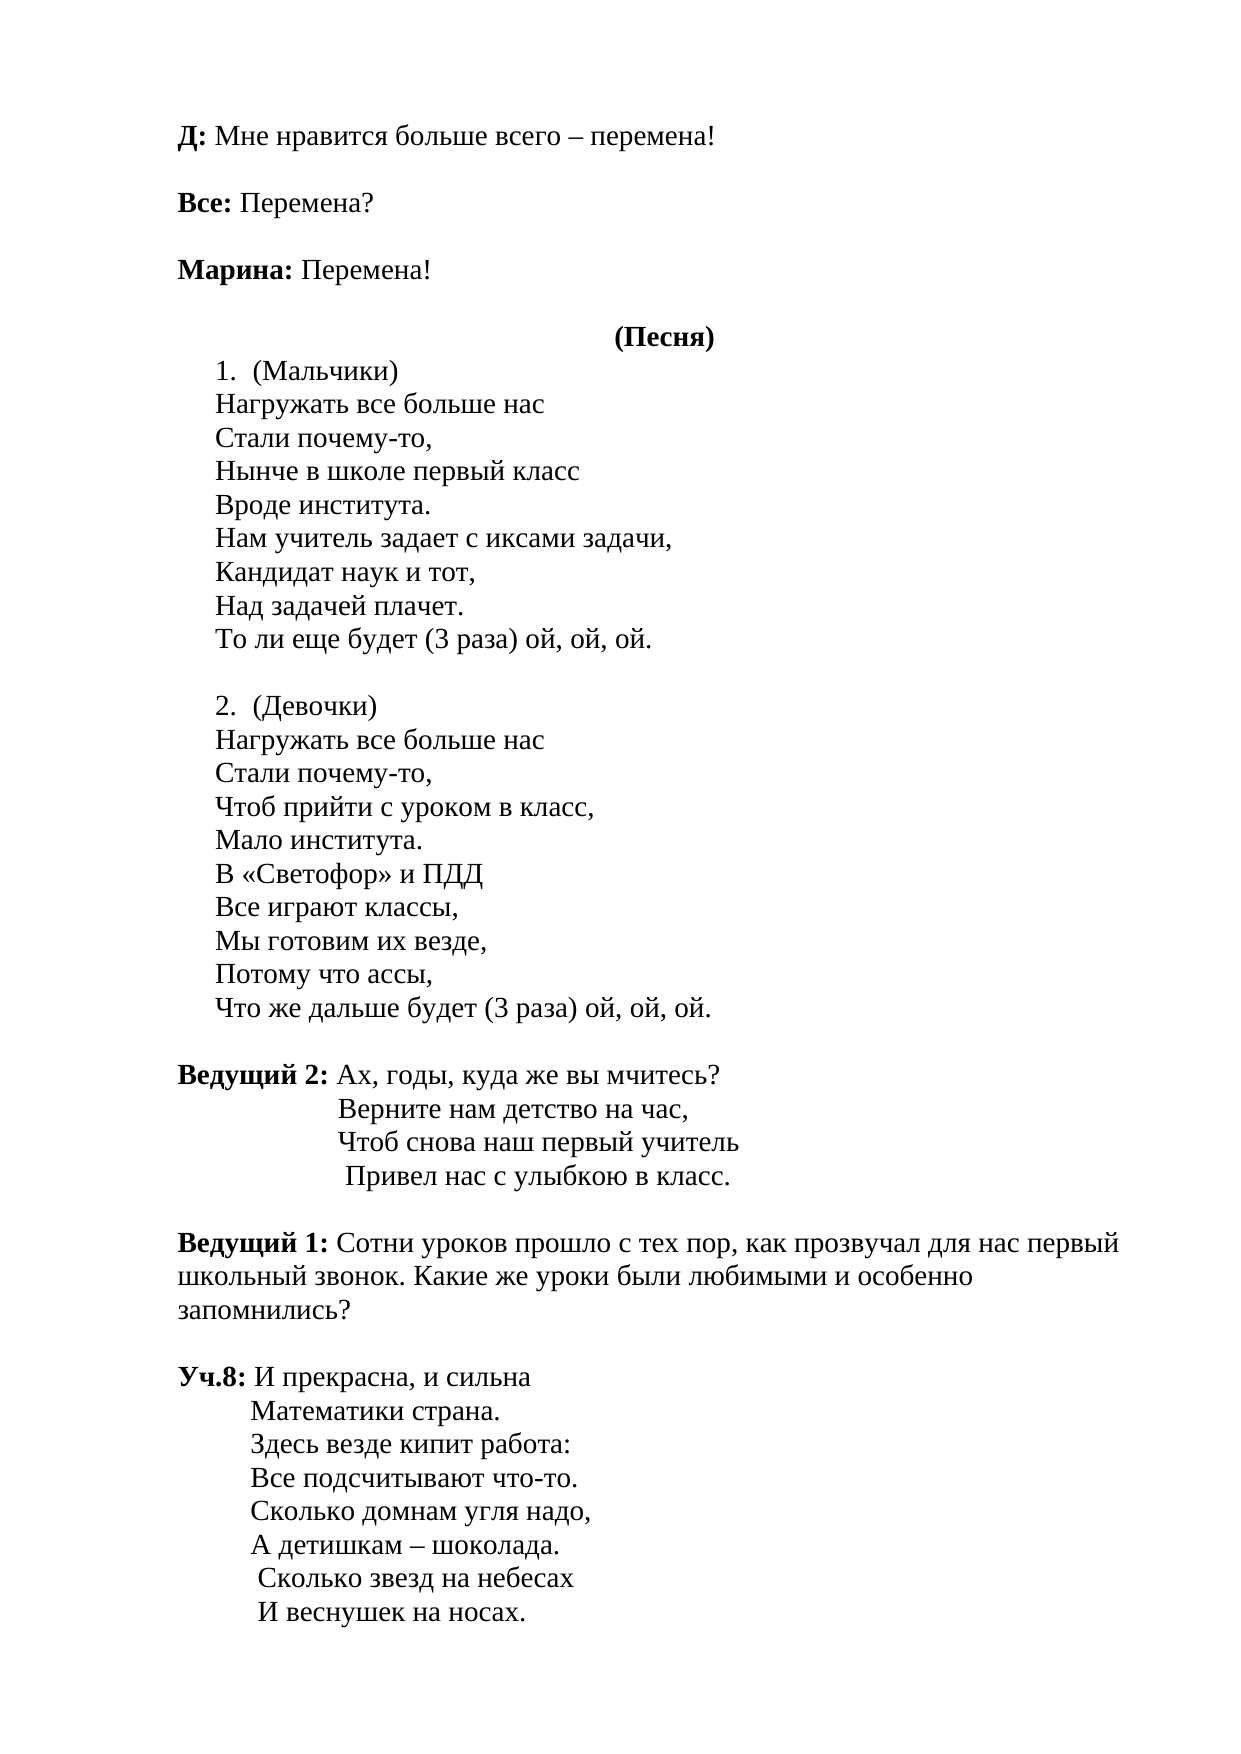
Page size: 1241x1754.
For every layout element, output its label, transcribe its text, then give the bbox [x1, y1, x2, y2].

list Чтоб прийти с уроком в класс, [215, 789, 1152, 822]
list Мало института. [215, 822, 1152, 856]
list (Девочки) [215, 688, 1152, 722]
list (Песня) [177, 319, 1152, 353]
list Д: Мне нравится больше всего – перемена! [177, 118, 1152, 152]
list Стали почему-то, [215, 755, 1152, 789]
list Мы готовим их везде, [215, 923, 1152, 957]
list Математики страна. [177, 1393, 1152, 1426]
list Нам учитель задает с иксами задачи, [215, 521, 1152, 554]
list Все играют классы, [215, 889, 1152, 923]
list Кандидат наук и тот, [215, 554, 1152, 588]
list Все: Перемена? [177, 185, 1152, 219]
list Нагружать все больше нас [215, 722, 1152, 755]
list И веснушек на носах. [177, 1594, 1152, 1627]
list Над задачей плачет. [215, 588, 1152, 621]
list Ведущий 1: Сотни уроков прошло с тех пор, как прозвучал для нас первый школьный звонок. Какие же уроки были любимыми и особенно запомнились? [177, 1225, 1152, 1326]
list Потому что ассы, [215, 957, 1152, 990]
list Марина: Перемена! [177, 252, 1152, 286]
list Здесь везде кипит работа: [177, 1426, 1152, 1460]
list Стали почему-то, [215, 420, 1152, 453]
list Чтоб снова наш первый учитель [177, 1124, 1152, 1158]
list Вроде института. [215, 487, 1152, 521]
list Ведущий 2: Ах, годы, куда же вы мчитесь? [177, 1057, 1152, 1091]
list Что же дальше будет (3 раза) ой, ой, ой. [215, 990, 1152, 1024]
list А детишкам – шоколада. [177, 1527, 1152, 1560]
list Нынче в школе первый класс [215, 453, 1152, 487]
list То ли еще будет (3 раза) ой, ой, ой. [215, 621, 1152, 655]
list Уч.8: И прекрасна, и сильна [177, 1359, 1152, 1393]
list Нагружать все больше нас [215, 386, 1152, 420]
list Сколько звезд на небесах [177, 1560, 1152, 1594]
list (Мальчики) [215, 353, 1152, 386]
list Верните нам детство на час, [177, 1091, 1152, 1124]
list В «Светофор» и ПДД [215, 856, 1152, 889]
list Сколько домнам угля надо, [177, 1493, 1152, 1527]
list Привел нас с улыбкою в класс. [177, 1158, 1152, 1191]
list Все подсчитывают что-то. [177, 1460, 1152, 1493]
